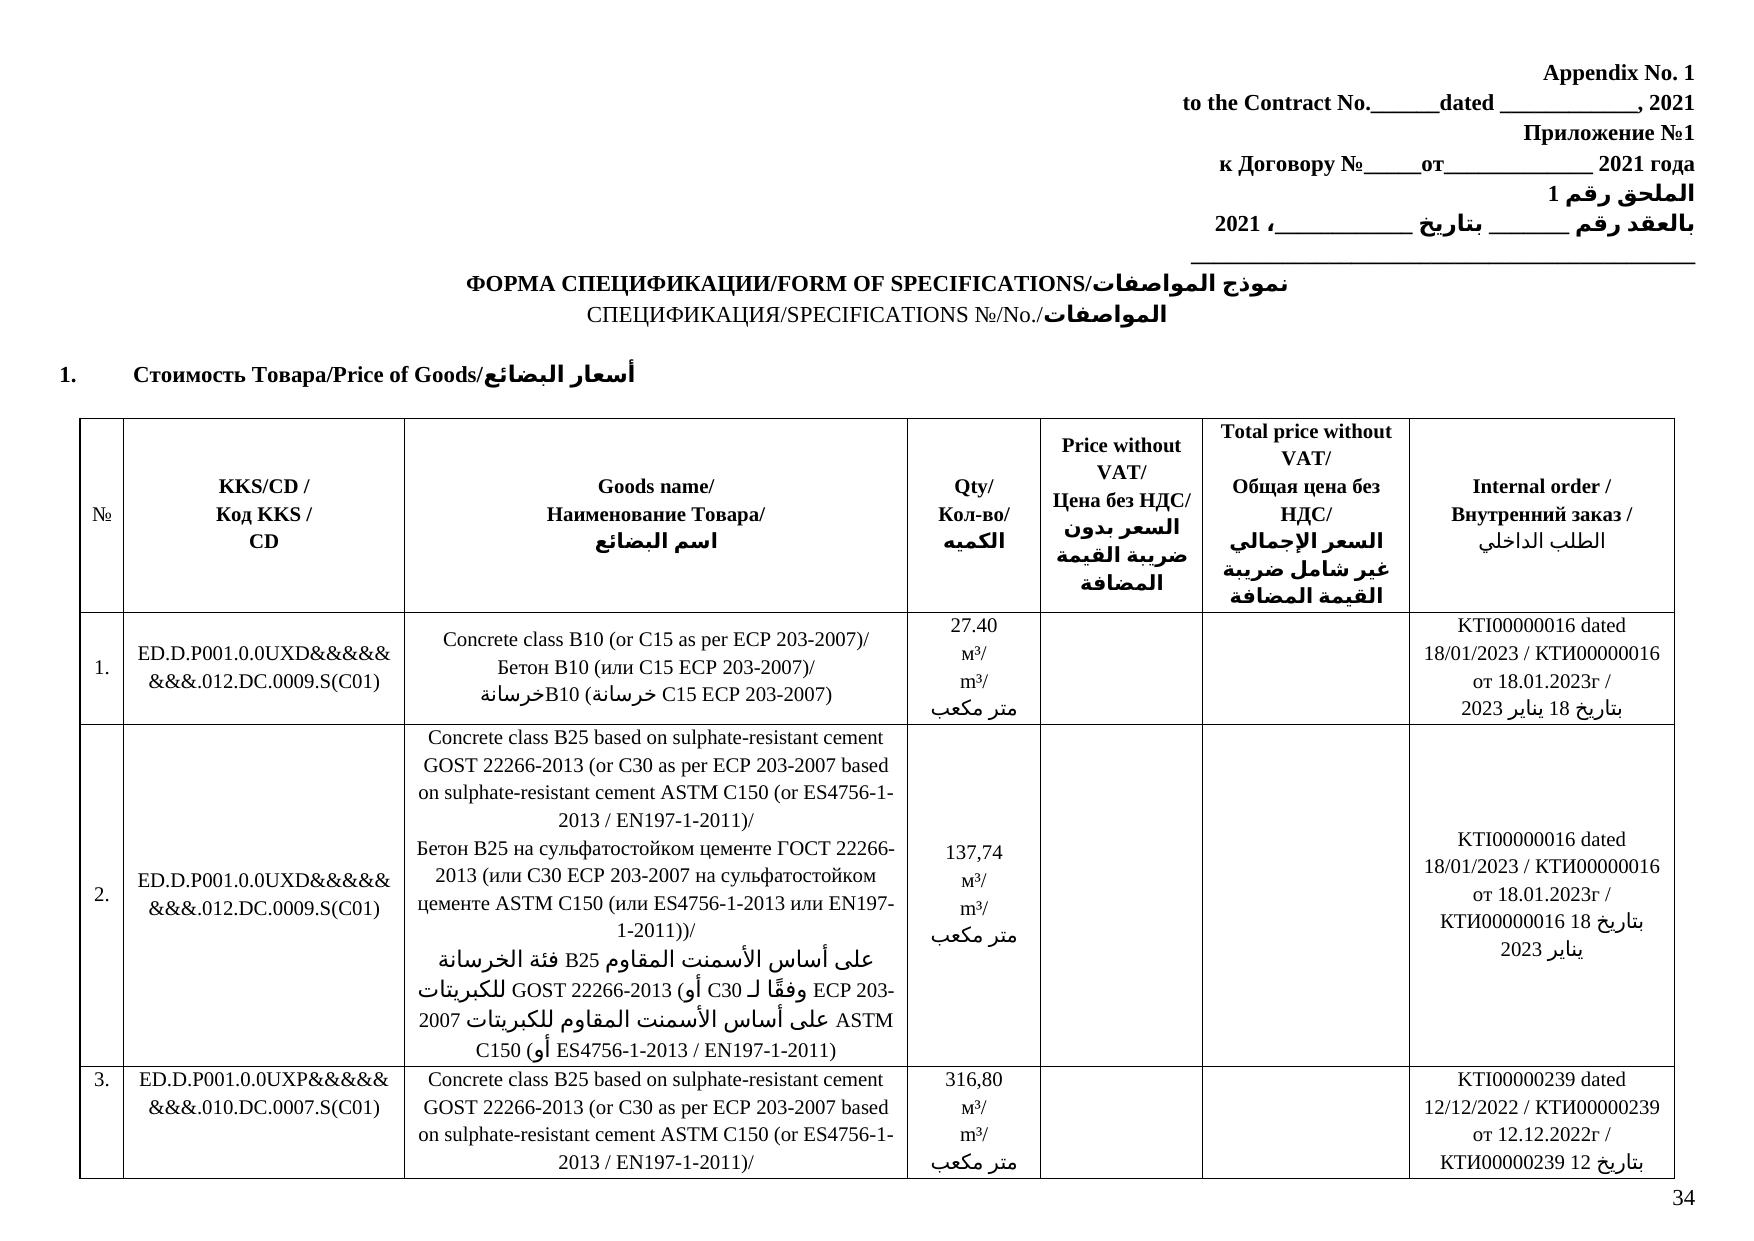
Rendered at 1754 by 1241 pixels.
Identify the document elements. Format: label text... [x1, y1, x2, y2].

text بالعقد رقم _______ بتاريخ ____________، 2021 [59, 210, 1695, 236]
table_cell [405, 1067, 907, 1178]
text Приложение №1 [59, 119, 1695, 146]
table_cell [1041, 725, 1202, 1066]
table_header Total price without VAT/ Общая цена без НДС/ السعر الإجمالي غير شامل ضريبة القيمة المضافة [1203, 419, 1409, 612]
table_header № [81, 419, 123, 612]
table_cell KTI00000016 dated 18/01/2023 / КТИ00000016 от 18.01.2023г / بتاريخ 18 يناير 2023 [1410, 613, 1674, 724]
table_cell KTI00000016 dated 18/01/2023 / КТИ00000016 от 18.01.2023г / КТИ00000016 بتاريخ 18 يناير 2023 [1410, 725, 1674, 1066]
table_cell [1203, 613, 1409, 724]
table_cell [1203, 1067, 1409, 1178]
text Appendix No. 1 [59, 59, 1695, 85]
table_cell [1410, 1067, 1674, 1178]
table_cell Concrete class B10 (or C15 as per ECP 203-2007)/ Бетон В10 (или С15 ECP 203-2007)/ خرسانةВ10 (خرسانة C15 ECP 203-2007) [405, 613, 907, 724]
table_cell [1203, 725, 1409, 1066]
text ФОРМА СПЕЦИФИКАЦИИ/FORM OF SPECIFICATIONS/نموذج المواصفات [59, 271, 1695, 297]
text СПЕЦИФИКАЦИЯ/SPECIFICATIONS №/No./المواصفات [59, 301, 1695, 327]
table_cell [908, 1067, 1040, 1178]
table_cell [1041, 1067, 1202, 1178]
table_cell ED.D.P001.0.0UXD&&&&&&&&.012.DC.0009.S(C01) [124, 613, 404, 724]
table_cell [1041, 613, 1202, 724]
table_cell 137,74 м³/ m³/ متر مكعب [908, 725, 1040, 1066]
table_cell 1. [81, 613, 123, 724]
text к Договору №_____от_____________ 2021 года [59, 150, 1695, 176]
table_header Price without VAT/ Цена без НДС/ السعر بدون ضريبة القيمة المضافة [1041, 419, 1202, 612]
table_header KKS/CD / Код KKS / CD [124, 419, 404, 612]
table_header Internal order / Внутренний заказ / الطلب الداخلي [1410, 419, 1674, 612]
text الملحق رقم 1 [59, 180, 1695, 206]
table_header Qty/ Кол-во/ الكميه [908, 419, 1040, 612]
table_cell ED.D.P001.0.0UXD&&&&&&&&.012.DC.0009.S(C01) [124, 725, 404, 1066]
table_header Goods name/ Наименование Товара/ اسم البضائع [405, 419, 907, 612]
table_cell 2. [81, 725, 123, 1066]
table_cell 3. [81, 1067, 123, 1178]
text ____________________________________________ [59, 240, 1695, 267]
table_cell 27.40 м³/ m³/ متر مكعب [908, 613, 1040, 724]
list Стоимость Товара/Price of Goods/أسعار البضائع [59, 361, 1695, 387]
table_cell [124, 1067, 404, 1178]
text to the Сontract No.______dated ____________, 2021 [59, 89, 1695, 116]
